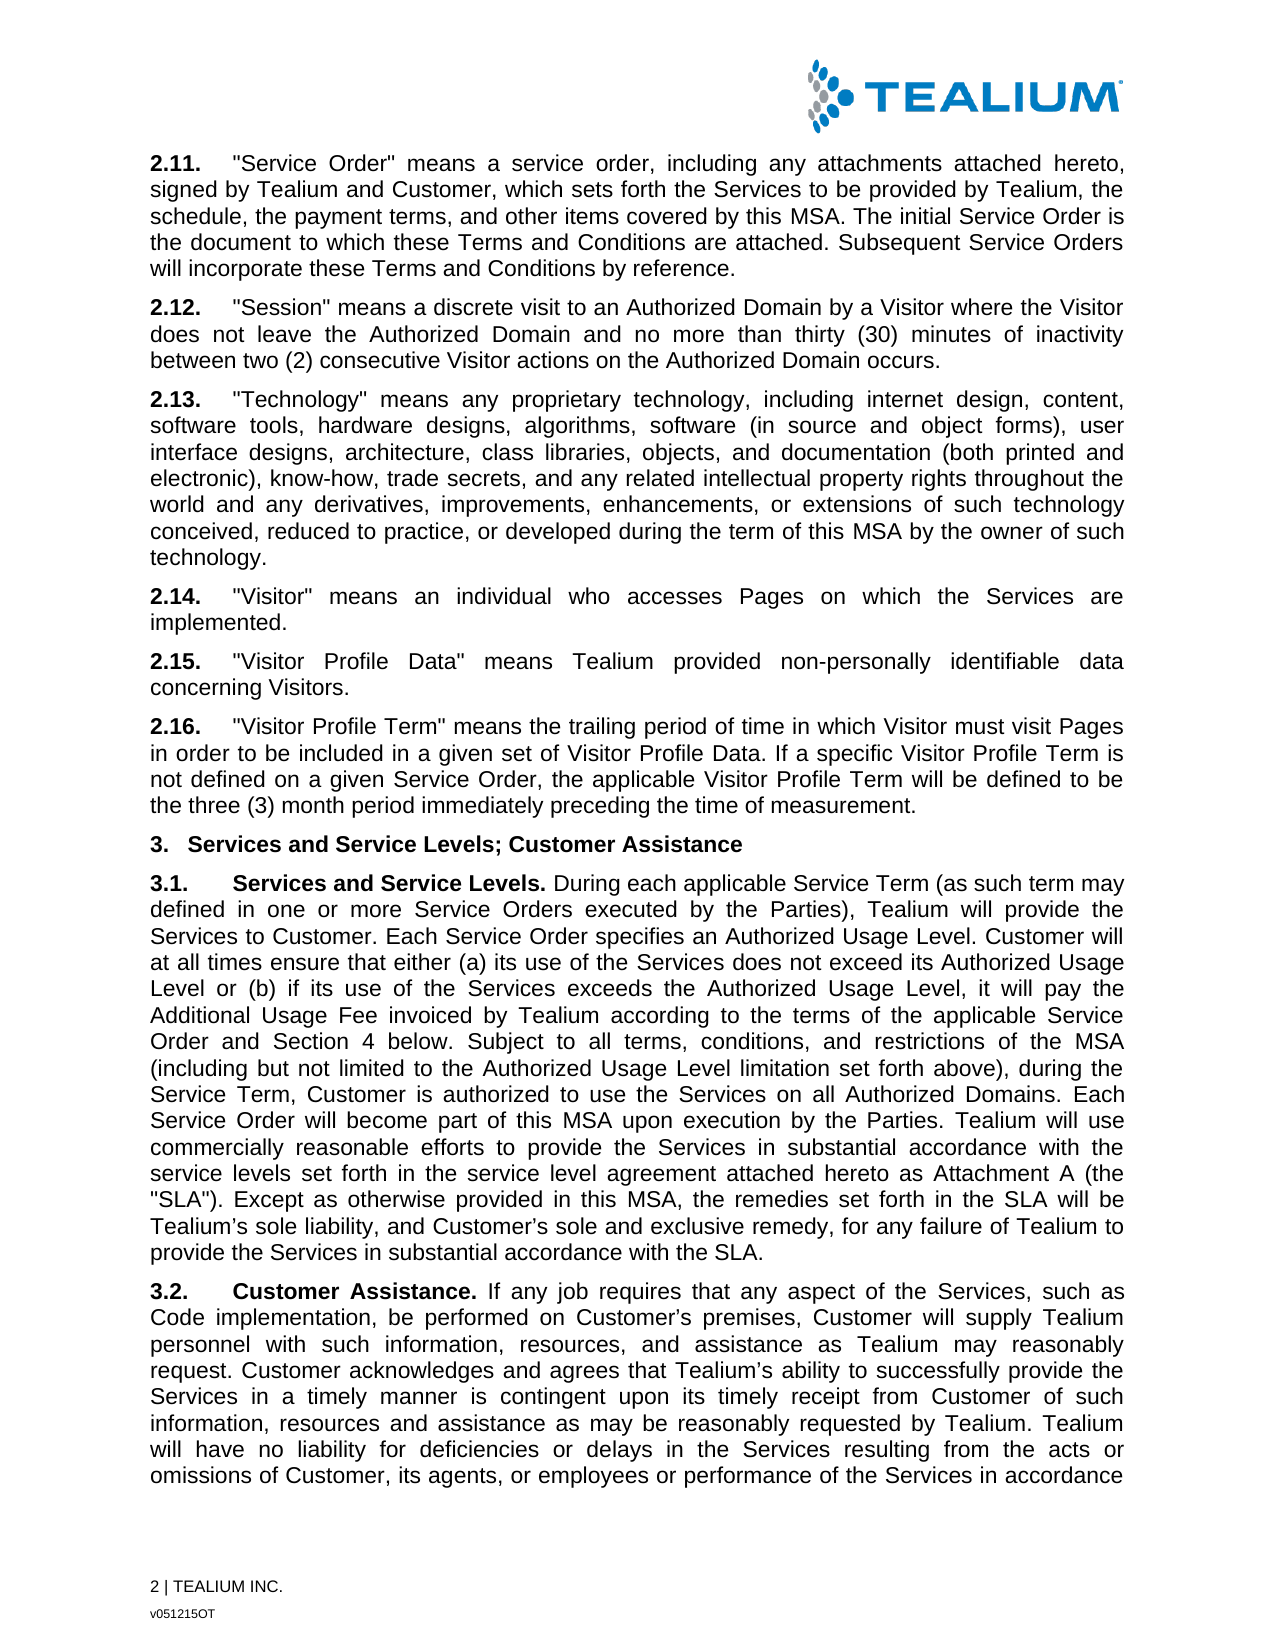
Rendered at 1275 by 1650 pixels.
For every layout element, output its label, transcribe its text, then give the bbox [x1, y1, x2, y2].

list "Technology" means any proprietary technology, including internet design, content, software tools, hardware designs, algorithms, software (in source and object forms), user interface designs, architecture, class libraries, objects, and documentation (both printed and electronic), know-how, trade secrets, and any related intellectual property rights throughout the world and any derivatives, improvements, enhancements, or extensions of such technology conceived, reduced to practice, or developed during the term of this MSA by the owner of such technology. [150, 386, 1125, 570]
picture [804, 55, 1125, 138]
list "Visitor Profile Data" means Tealium provided non-personally identifiable data concerning Visitors. [150, 648, 1125, 701]
list Services and Service Levels; Customer Assistance [150, 831, 1125, 857]
list Services and Service Levels. During each applicable Service Term (as such term may defined in one or more Service Orders executed by the Parties), Tealium will provide the Services to Customer. Each Service Order specifies an Authorized Usage Level. Customer will at all times ensure that either (a) its use of the Services does not exceed its Authorized Usage Level or (b) if its use of the Services exceeds the Authorized Usage Level, it will pay the Additional Usage Fee invoiced by Tealium according to the terms of the applicable Service Order and Section 4 below. Subject to all terms, conditions, and restrictions of the MSA (including but not limited to the Authorized Usage Level limitation set forth above), during the Service Term, Customer is authorized to use the Services on all Authorized Domains. Each Service Order will become part of this MSA upon execution by the Parties. Tealium will use commercially reasonable efforts to provide the Services in substantial accordance with the service levels set forth in the service level agreement attached hereto as Attachment A (the "SLA"). Except as otherwise provided in this MSA, the remedies set forth in the SLA will be Tealium’s sole liability, and Customer’s sole and exclusive remedy, for any failure of Tealium to provide the Services in substantial accordance with the SLA. [150, 870, 1125, 1265]
list "Visitor Profile Term" means the trailing period of time in which Visitor must visit Pages in order to be included in a given set of Visitor Profile Data. If a specific Visitor Profile Term is not defined on a given Service Order, the applicable Visitor Profile Term will be defined to be the three (3) month period immediately preceding the time of measurement. [150, 713, 1125, 819]
list "Session" means a discrete visit to an Authorized Domain by a Visitor where the Visitor does not leave the Authorized Domain and no more than thirty (30) minutes of inactivity between two (2) consecutive Visitor actions on the Authorized Domain occurs. [150, 294, 1125, 373]
list "Service Order" means a service order, including any attachments attached hereto, signed by Tealium and Customer, which sets forth the Services to be provided by Tealium, the schedule, the payment terms, and other items covered by this MSA. The initial Service Order is the document to which these Terms and Conditions are attached. Subsequent Service Orders will incorporate these Terms and Conditions by reference. [150, 150, 1125, 282]
list "Visitor" means an individual who accesses Pages on which the Services are implemented. [150, 583, 1125, 636]
